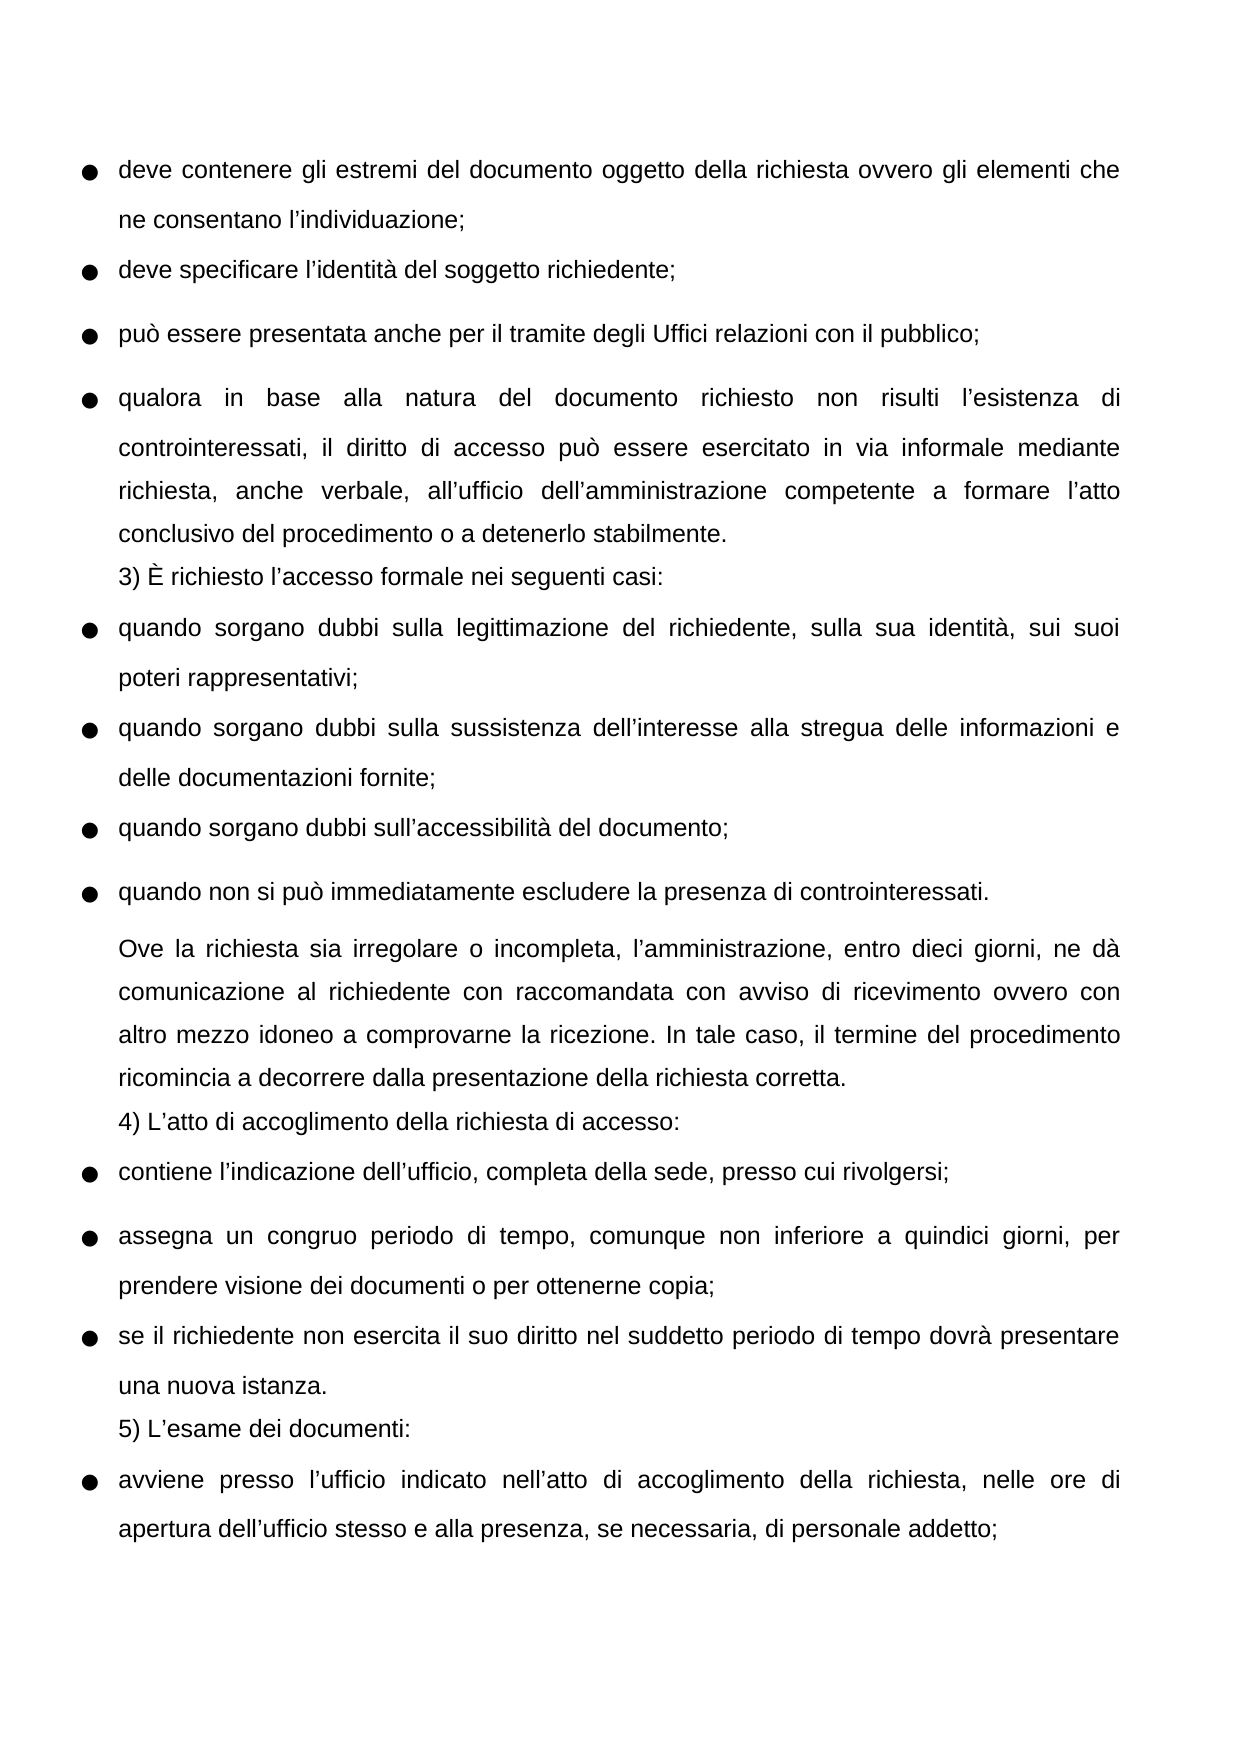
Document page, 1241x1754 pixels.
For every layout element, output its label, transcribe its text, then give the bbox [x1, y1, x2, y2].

text 3) È richiesto l’accesso formale nei seguenti casi: [118, 562, 1122, 591]
list avviene presso l’ufficio indicato nell’atto di accoglimento della richiesta, nelle ore di apertura dell’ufficio stesso e alla presenza, se necessaria, di personale addetto; [81, 1457, 1122, 1543]
list deve specificare l’identità del soggetto richiedente; [81, 248, 1122, 291]
list quando sorgano dubbi sulla sussistenza dell’interesse alla stregua delle informazioni e delle documentazioni fornite; [81, 706, 1122, 792]
text 4) L’atto di accoglimento della richiesta di accesso: [118, 1107, 1122, 1135]
list assegna un congruo periodo di tempo, comunque non inferiore a quindici giorni, per prendere visione dei documenti o per ottenerne copia; [81, 1214, 1122, 1299]
text Ove la richiesta sia irregolare o incompleta, l’amministrazione, entro dieci giorni, ne dà comunicazione al richiedente con raccomandata con avviso di ricevimento ovvero con altro mezzo idoneo a comprovarne la ricezione. In tale caso, il termine del procedimento ricomincia a decorrere dalla presentazione della richiesta corretta. [118, 934, 1122, 1092]
list qualora in base alla natura del documento richiesto non risulti l’esistenza di controinteressati, il diritto di accesso può essere esercitato in via informale mediante richiesta, anche verbale, all’ufficio dell’amministrazione competente a formare l’atto conclusivo del procedimento o a detenerlo stabilmente. [81, 376, 1122, 548]
list quando non si può immediatamente escludere la presenza di controinteressati. [81, 870, 1122, 913]
list può essere presentata anche per il tramite degli Uffici relazioni con il pubblico; [81, 312, 1122, 354]
text 5) L’esame dei documenti: [118, 1414, 1122, 1443]
list contiene l’indicazione dell’ufficio, completa della sede, presso cui rivolgersi; [81, 1150, 1122, 1192]
list deve contenere gli estremi del documento oggetto della richiesta ovvero gli elementi che ne consentano l’individuazione; [81, 148, 1122, 233]
list quando sorgano dubbi sull’accessibilità del documento; [81, 806, 1122, 849]
list quando sorgano dubbi sulla legittimazione del richiedente, sulla sua identità, sui suoi poteri rappresentativi; [81, 606, 1122, 691]
list se il richiedente non esercita il suo diritto nel suddetto periodo di tempo dovrà presentare una nuova istanza. [81, 1314, 1122, 1400]
